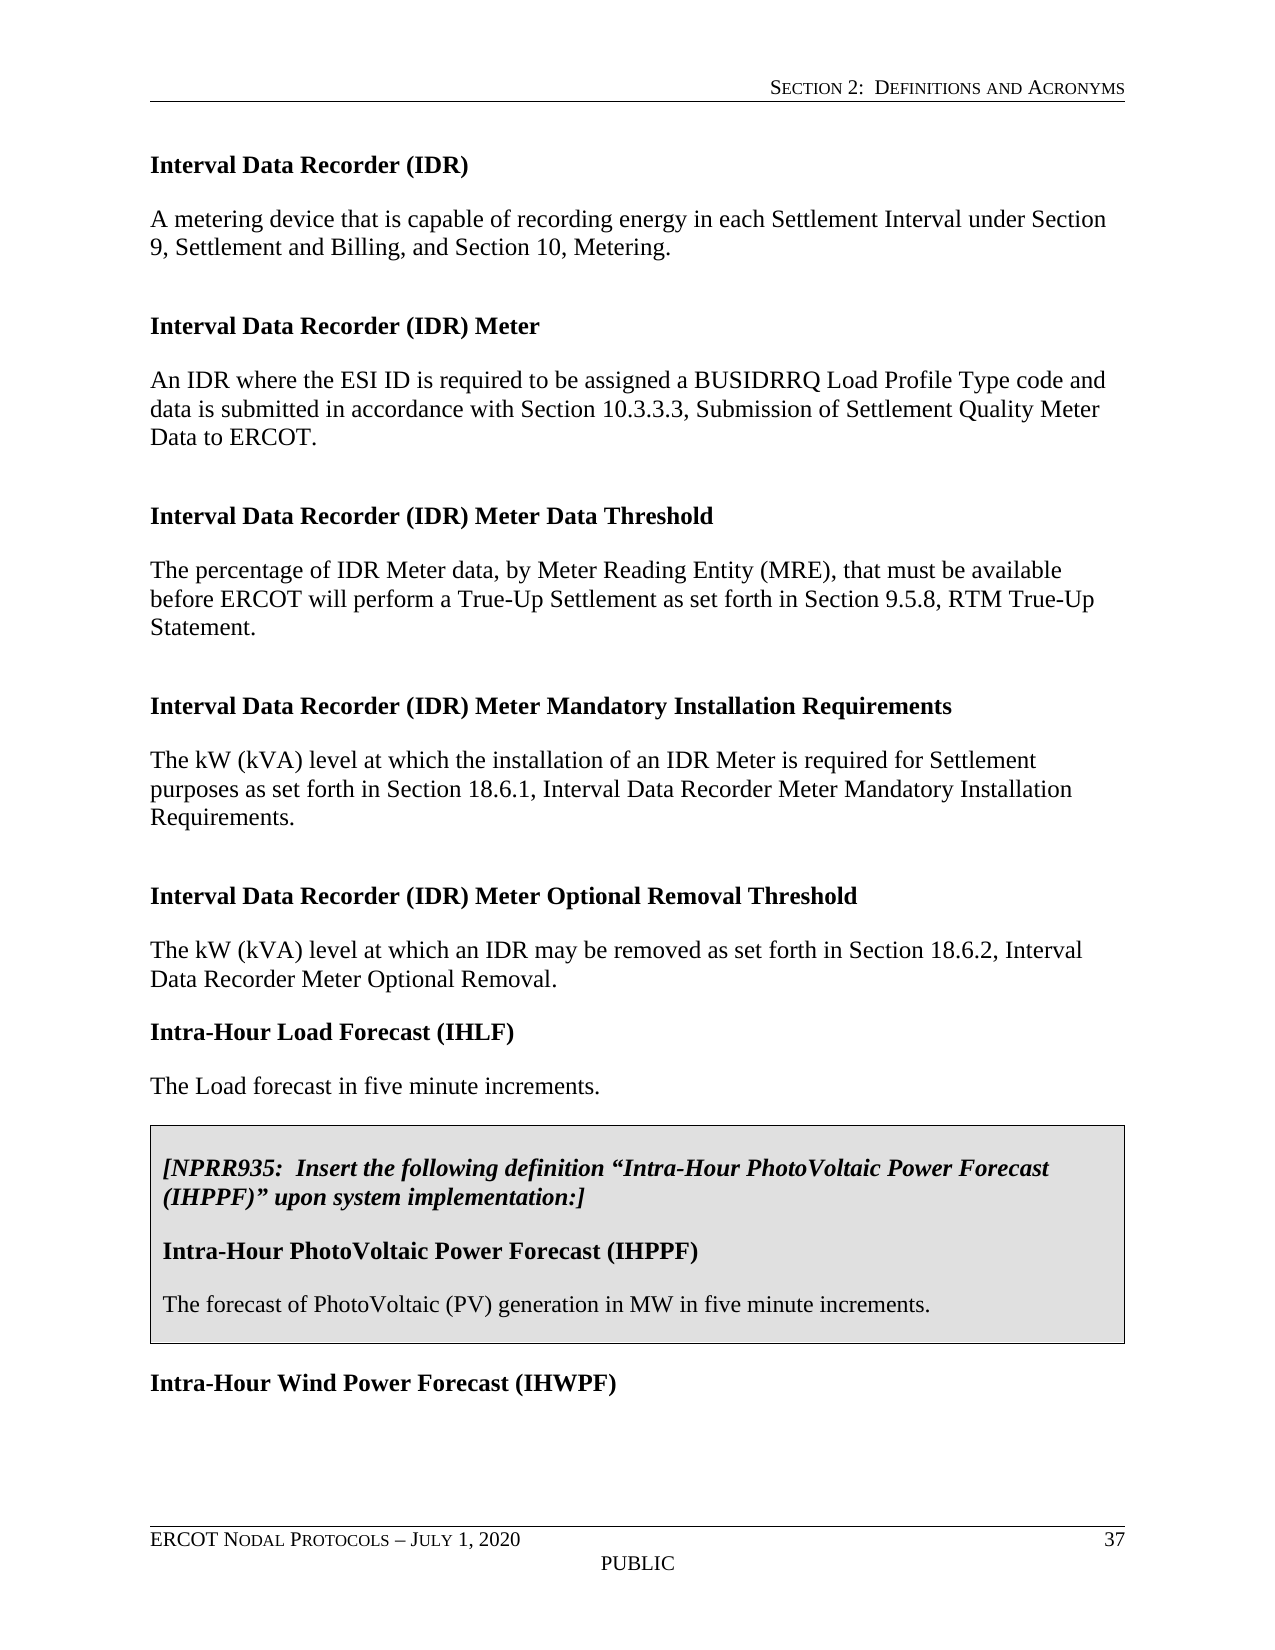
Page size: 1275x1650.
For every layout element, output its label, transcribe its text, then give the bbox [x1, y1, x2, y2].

text An IDR where the ESI ID is required to be assigned a BUSIDRRQ Load Profile Type code and data is submitted in accordance with Section 10.3.3.3, Submission of Settlement Quality Meter Data to ERCOT. [150, 365, 1125, 451]
text Interval Data Recorder (IDR) Meter Optional Removal Threshold [150, 881, 1125, 910]
text Interval Data Recorder (IDR) Meter Data Threshold [150, 501, 1125, 530]
text The percentage of IDR Meter data, by Meter Reading Entity (MRE), that must be available before ERCOT will perform a True-Up Settlement as set forth in Section 9.5.8, RTM True-Up Statement. [150, 555, 1125, 641]
text The kW (kVA) level at which the installation of an IDR Meter is required for Settlement purposes as set forth in Section 18.6.1, Interval Data Recorder Meter Mandatory Installation Requirements. [150, 745, 1125, 831]
text Interval Data Recorder (IDR) [150, 150, 1125, 179]
text A metering device that is capable of recording energy in each Settlement Interval under Section 9, Settlement and Billing, and Section 10, Metering. [150, 204, 1125, 261]
text Intra-Hour Wind Power Forecast (IHWPF) [150, 1368, 1125, 1397]
text Interval Data Recorder (IDR) Meter Mandatory Installation Requirements [150, 691, 1125, 720]
text The kW (kVA) level at which an IDR may be removed as set forth in Section 18.6.2, Interval Data Recorder Meter Optional Removal. [150, 935, 1125, 992]
text Interval Data Recorder (IDR) Meter [150, 311, 1125, 340]
text The Load forecast in five minute increments. [150, 1071, 1125, 1100]
table_header [NPRR935: Insert the following definition “Intra-Hour PhotoVoltaic Power Forecast (IHPPF)” upon system implementation:] Intra-Hour PhotoVoltaic Power Forecast (IHPPF) The forecast of PhotoVoltaic (PV) generation in MW in five minute increments. [151, 1126, 1124, 1342]
text Intra-Hour Load Forecast (IHLF) [150, 1017, 1125, 1046]
